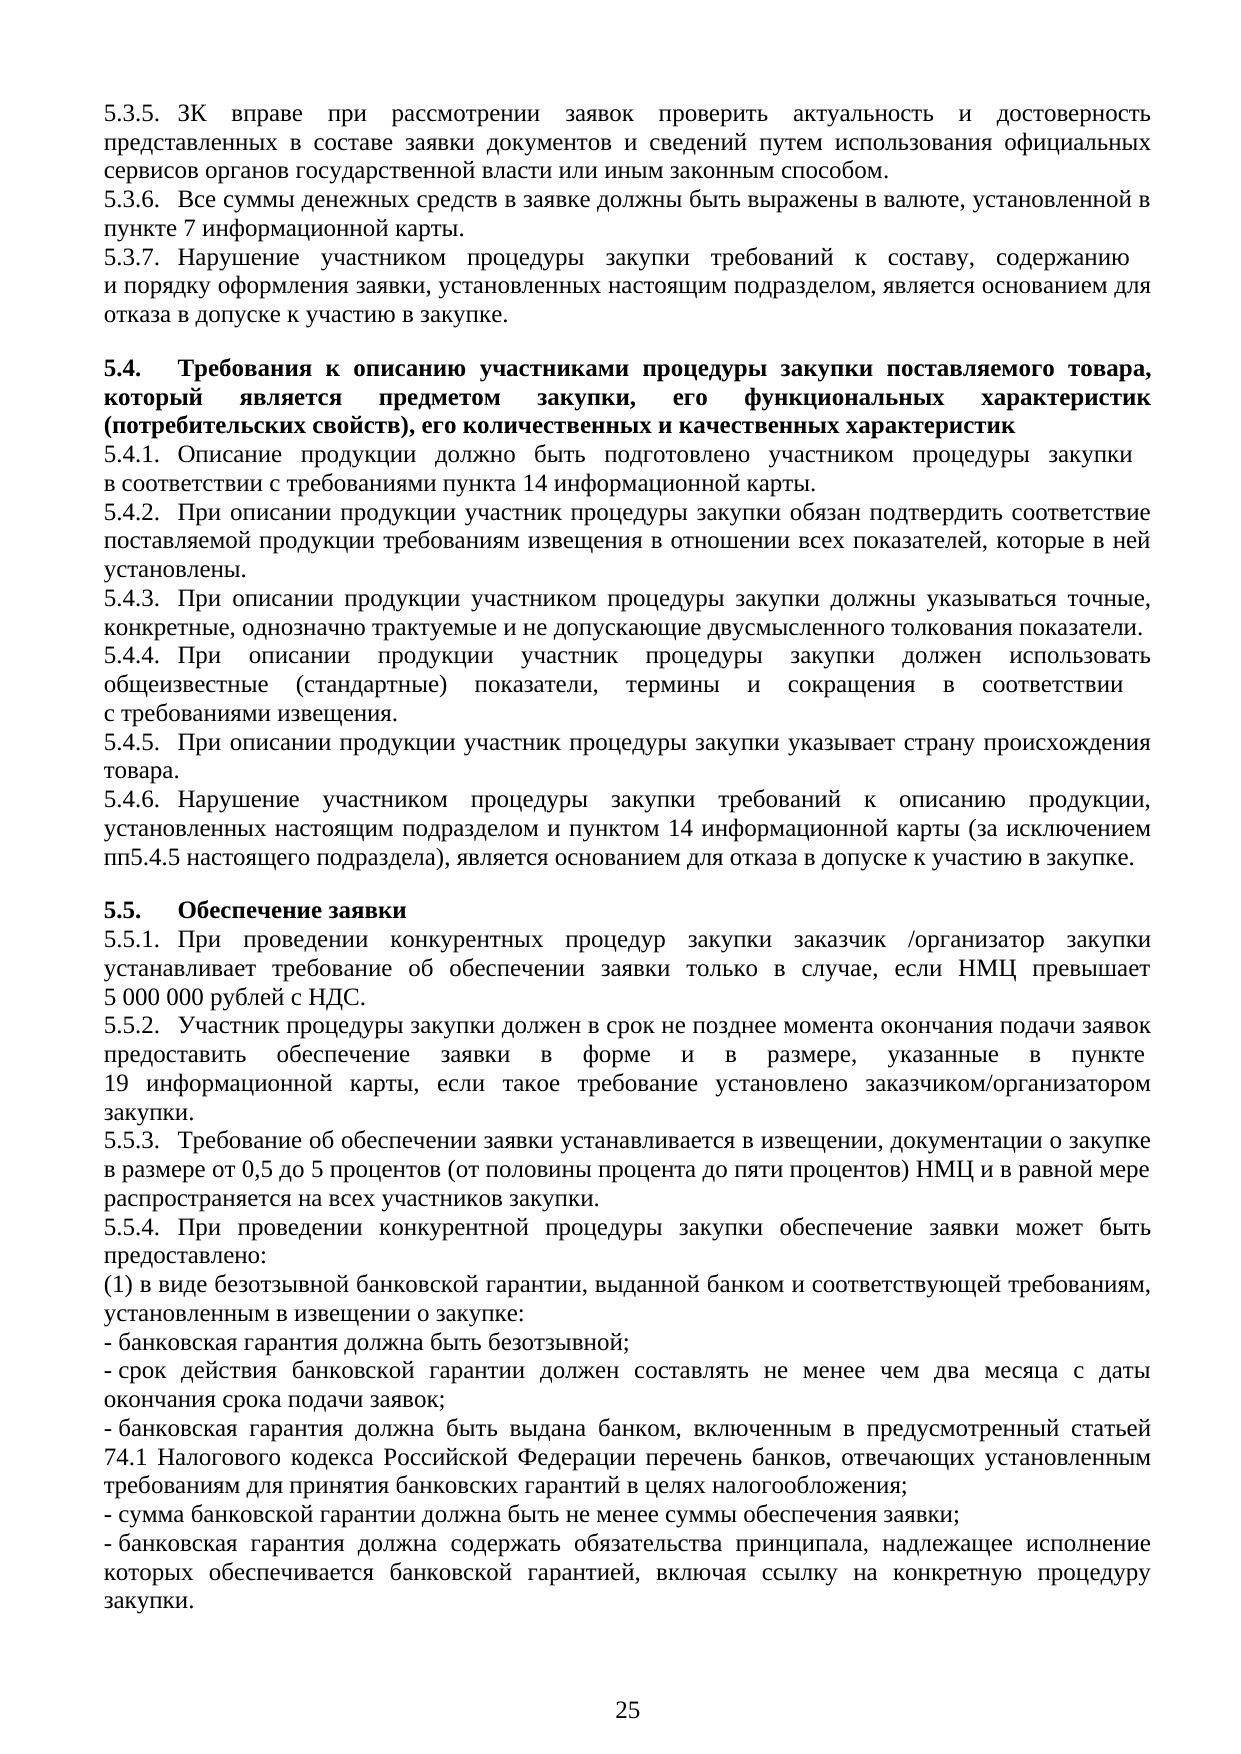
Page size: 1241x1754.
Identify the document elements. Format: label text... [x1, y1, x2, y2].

list При проведении конкурентной процедуры закупки обеспечение заявки может быть предоставлено: [103, 1212, 1152, 1269]
text (1) в виде безотзывной банковской гарантии, выданной банком и соответствующей требованиям, установленным в извещении о закупке: [103, 1269, 1152, 1327]
text - срок действия банковской гарантии должен составлять не менее чем два месяца с даты окончания срока подачи заявок; [103, 1355, 1152, 1413]
list При описании продукции участником процедуры закупки должны указываться точные, конкретные, однозначно трактуемые и не допускающие двусмысленного толкования показатели. [103, 583, 1152, 640]
list При описании продукции участник процедуры закупки обязан подтвердить соответствие поставляемой продукции требованиям извещения в отношении всех показателей, которые в ней установлены. [103, 497, 1152, 583]
list При описании продукции участник процедуры закупки указывает страну происхождения товара. [103, 727, 1152, 784]
text - банковская гарантия должна быть безотзывной; [103, 1327, 1152, 1355]
list Обеспечение заявки [103, 895, 1152, 924]
list Нарушение участником процедуры закупки требований к составу, содержанию и порядку оформления заявки, установленных настоящим подразделом, является основанием для отказа в допуске к участию в закупке. [103, 242, 1152, 328]
list Описание продукции должно быть подготовлено участником процедуры закупки в соответствии с требованиями пункта 14 информационной карты. [103, 439, 1152, 497]
list Требование об обеспечении заявки устанавливается в извещении, документации о закупке в размере от 0,5 до 5 процентов (от половины процента до пяти процентов) НМЦ и в равной мере распространяется на всех участников закупки. [103, 1125, 1152, 1212]
list Требования к описанию участниками процедуры закупки поставляемого товара, который является предметом закупки, его функциональных характеристик (потребительских свойств), его количественных и качественных характеристик [103, 353, 1152, 439]
list Нарушение участником процедуры закупки требований к описанию продукции, установленных настоящим подразделом и пунктом 14 информационной карты (за исключением пп5.4.5 настоящего подраздела), является основанием для отказа в допуске к участию в закупке. [103, 784, 1152, 870]
list При описании продукции участник процедуры закупки должен использовать общеизвестные (стандартные) показатели, термины и сокращения в соответствии с требованиями извещения. [103, 640, 1152, 727]
list Участник процедуры закупки должен в срок не позднее момента окончания подачи заявок предоставить обеспечение заявки в форме и в размере, указанные в пункте 19 информационной карты, если такое требование установлено заказчиком/организатором закупки. [103, 1010, 1152, 1125]
list ЗК вправе при рассмотрении заявок проверить актуальность и достоверность представленных в составе заявки документов и сведений путем использования официальных сервисов органов государственной власти или иным законным способом. [103, 98, 1152, 184]
text - банковская гарантия должна быть выдана банком, включенным в предусмотренный статьей 74.1 Налогового кодекса Российской Федерации перечень банков, отвечающих установленным требованиям для принятия банковских гарантий в целях налогообложения; [103, 1413, 1152, 1499]
text - сумма банковской гарантии должна быть не менее суммы обеспечения заявки; [103, 1499, 1152, 1528]
list При проведении конкурентных процедур закупки заказчик /организатор закупки устанавливает требование об обеспечении заявки только в случае, если НМЦ превышает 5 000 000 рублей с НДС. [103, 924, 1152, 1010]
text - банковская гарантия должна содержать обязательства принципала, надлежащее исполнение которых обеспечивается банковской гарантией, включая ссылку на конкретную процедуру закупки. [103, 1528, 1152, 1614]
list Все суммы денежных средств в заявке должны быть выражены в валюте, установленной в пункте 7 информационной карты. [103, 184, 1152, 242]
